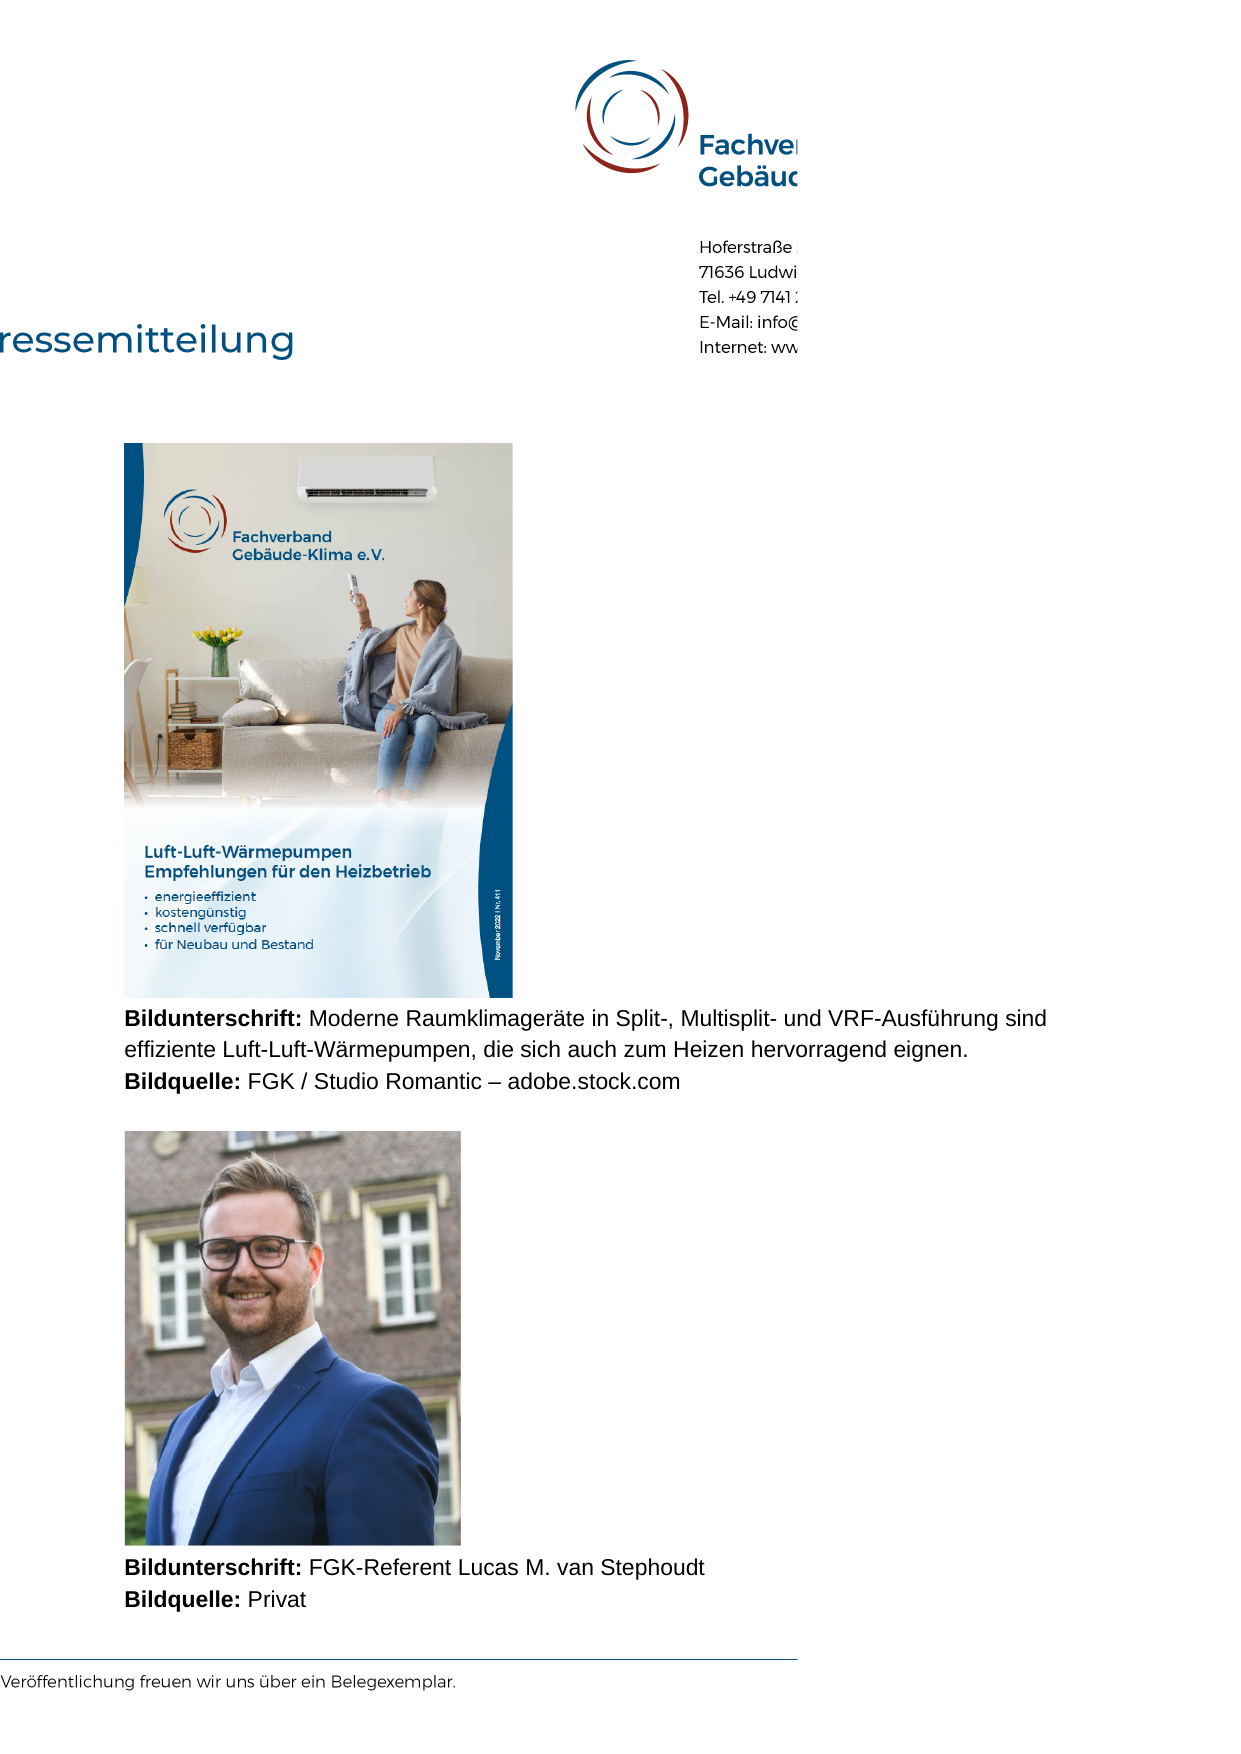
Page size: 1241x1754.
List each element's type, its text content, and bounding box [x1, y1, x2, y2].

text Bildunterschrift: FGK-Referent Lucas M. van Stephoudt [124, 1554, 1092, 1581]
text Bildquelle: FGK / Studio Romantic – adobe.stock.com [124, 1068, 1092, 1094]
picture [0, 0, 798, 1754]
text Bildunterschrift: Moderne Raumklimageräte in Split-, Multisplit- und VRF-Ausführung sind effiziente Luft-Luft-Wärmepumpen, die sich auch zum Heizen hervorragend eignen. [124, 1005, 1092, 1063]
text Bildquelle: Privat [124, 1586, 1092, 1612]
